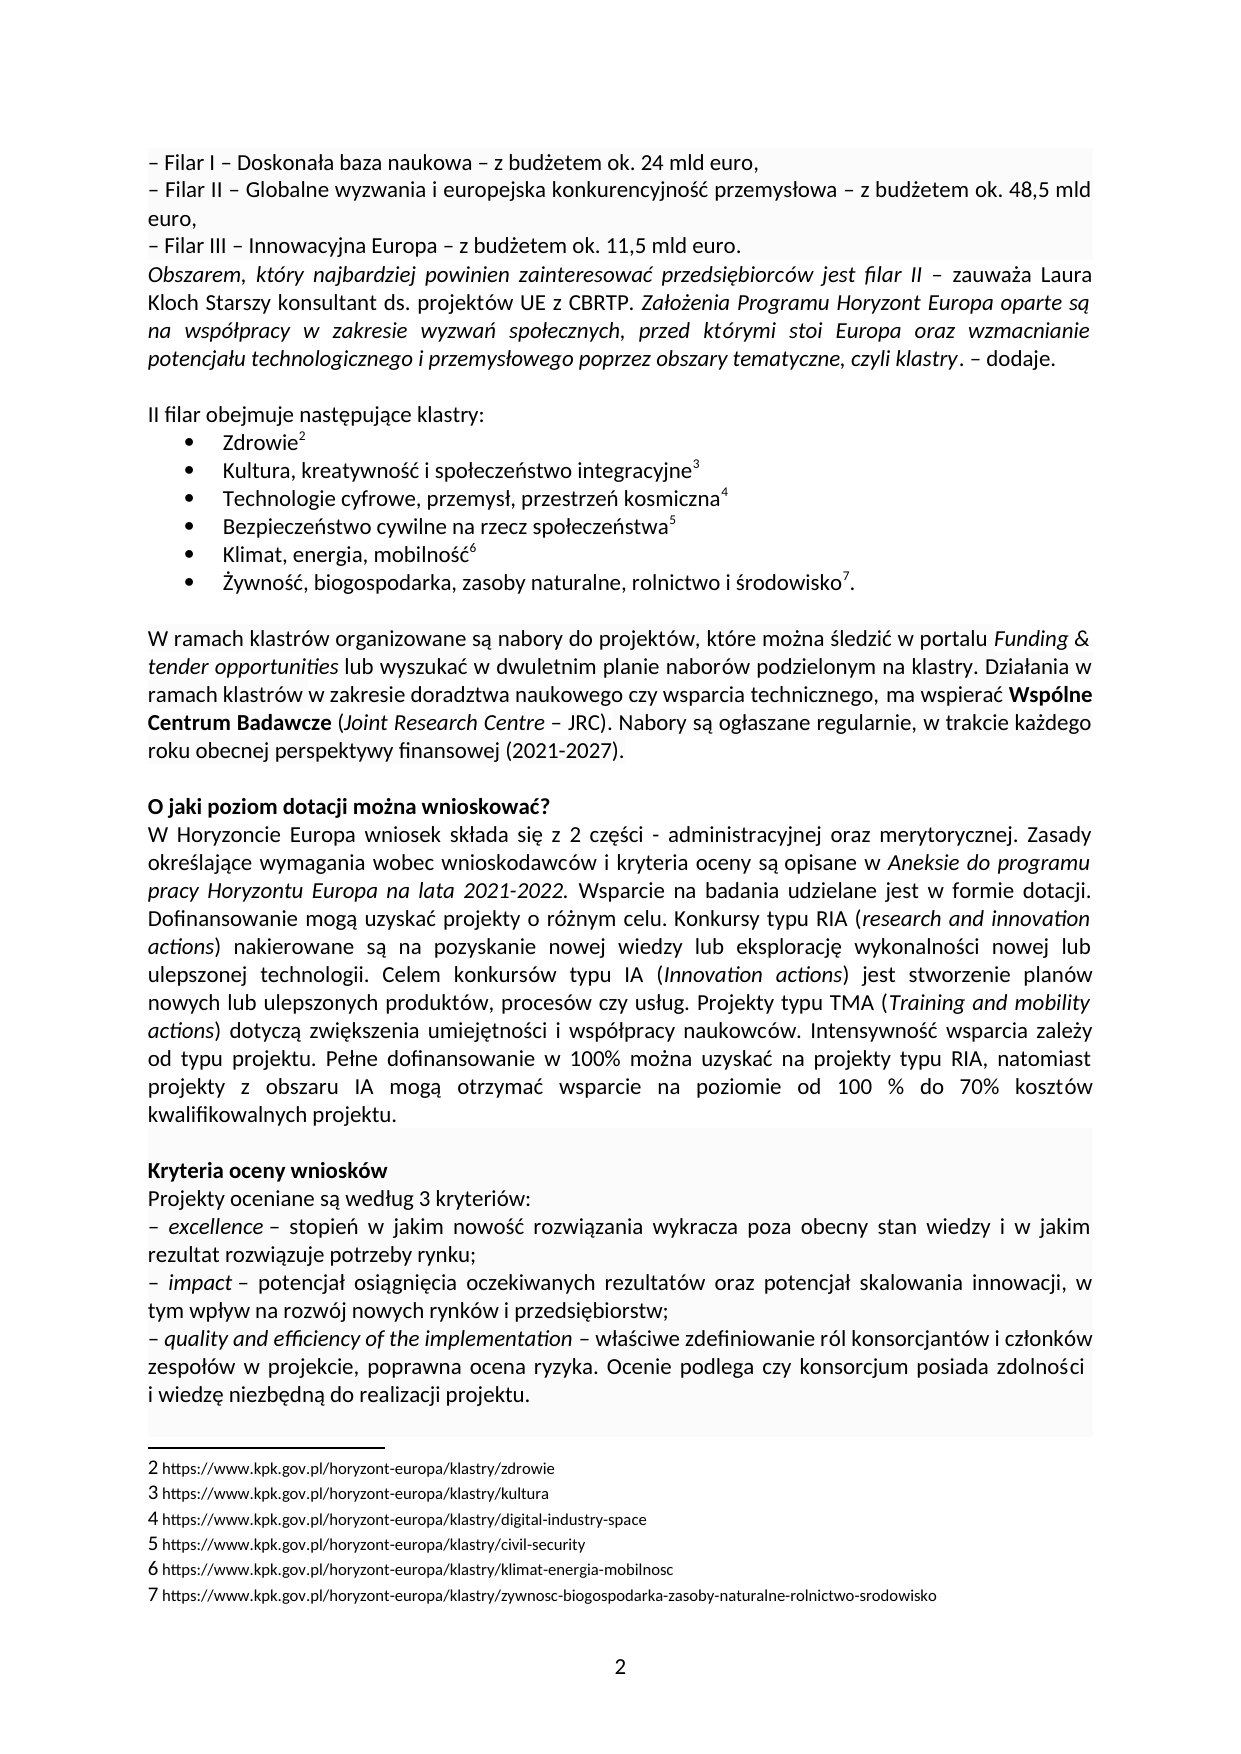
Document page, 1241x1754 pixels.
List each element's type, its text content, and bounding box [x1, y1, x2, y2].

list Klimat, energia, mobilność [185, 540, 1093, 568]
list Technologie cyfrowe, przemysł, przestrzeń kosmiczna [185, 484, 1093, 512]
text Obszarem, który najbardziej powinien zainteresować przedsiębiorców jest filar II – zauważa Laura Kloch Starszy konsultant ds. projektów UE z CBRTP. Założenia Programu Horyzont Europa oparte są na współpracy w zakresie wyzwań społecznych, przed którymi stoi Europa oraz wzmacnianie potencjału technologicznego i przemysłowego poprzez obszary tematyczne, czyli klastry. – dodaje. [148, 260, 1093, 372]
text – quality and efficiency of the implementation – właściwe zdefiniowanie ról konsorcjantów i członków zespołów w projekcie, poprawna ocena ryzyka. Ocenie podlega czy konsorcjum posiada zdolności i wiedzę niezbędną do realizacji projektu. [148, 1324, 1093, 1408]
list Bezpieczeństwo cywilne na rzecz społeczeństwa [185, 512, 1093, 540]
text Projekty oceniane są według 3 kryteriów: [148, 1184, 1093, 1212]
text O jaki poziom dotacji można wnioskować? [148, 792, 1093, 820]
list Żywność, biogospodarka, zasoby naturalne, rolnictwo i środowisko. [185, 568, 1093, 596]
text II filar obejmuje następujące klastry: [148, 400, 1093, 428]
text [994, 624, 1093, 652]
text – Filar I – Doskonała baza naukowa – z budżetem ok. 24 mld euro, [148, 148, 1093, 176]
text – excellence – stopień w jakim nowość rozwiązania wykracza poza obecny stan wiedzy i w jakim rezultat rozwiązuje potrzeby rynku; [148, 1212, 1093, 1268]
list Zdrowie [185, 428, 1093, 456]
text W ramach klastrów organizowane są nabory do projektów, które można śledzić w portalu Funding & tender opportunities lub wyszukać w dwuletnim planie naborów podzielonym na klastry. Działania w ramach klastrów w zakresie doradztwa naukowego czy wsparcia technicznego, ma wspierać Wspólne Centrum Badawcze (Joint Research Centre – JRC). Nabory są ogłaszane regularnie, w trakcie każdego roku obecnej perspektywy finansowej (2021-2027). [148, 652, 880, 736]
text W ramach klastrów organizowane są nabory do projektów, które można śledzić w portalu Funding & tender opportunities lub wyszukać w dwuletnim planie naborów podzielonym na klastry. Działania w ramach klastrów w zakresie doradztwa naukowego czy wsparcia technicznego, ma wspierać Wspólne Centrum Badawcze (Joint Research Centre – JRC). Nabory są ogłaszane regularnie, w trakcie każdego roku obecnej perspektywy finansowej (2021-2027). [625, 680, 1093, 764]
text Kryteria oceny wniosków [148, 1156, 1093, 1184]
text – impact – potencjał osiągnięcia oczekiwanych rezultatów oraz potencjał skalowania innowacji, w tym wpływ na rozwój nowych rynków i przedsiębiorstw; [148, 1268, 1093, 1324]
text W Horyzoncie Europa wniosek składa się z 2 części - administracyjnej oraz merytorycznej. Zasady określające wymagania wobec wnioskodawców i kryteria oceny są opisane w Aneksie do programu pracy Horyzontu Europa na lata 2021-2022. Wsparcie na badania udzielane jest w formie dotacji. Dofinansowanie mogą uzyskać projekty o różnym celu. Konkursy typu RIA (research and innovation actions) nakierowane są na pozyskanie nowej wiedzy lub eksplorację wykonalności nowej lub ulepszonej technologii. Celem konkursów typu IA (Innovation actions) jest stworzenie planów nowych lub ulepszonych produktów, procesów czy usług. Projekty typu TMA (Training and mobility actions) dotyczą zwiększenia umiejętności i współpracy naukowców. Intensywność wsparcia zależy od typu projektu. Pełne dofinansowanie w 100% można uzyskać na projekty typu RIA, natomiast projekty z obszaru IA mogą otrzymać wsparcie na poziomie od 100 % do 70% kosztów kwalifikowalnych projektu. [148, 820, 1093, 1128]
list Kultura, kreatywność i społeczeństwo integracyjne [185, 456, 1093, 484]
text – Filar III – Innowacyjna Europa – z budżetem ok. 11,5 mld euro. [148, 232, 1093, 260]
text – Filar II – Globalne wyzwania i europejska konkurencyjność przemysłowa – z budżetem ok. 48,5 mld euro, [148, 176, 1093, 232]
